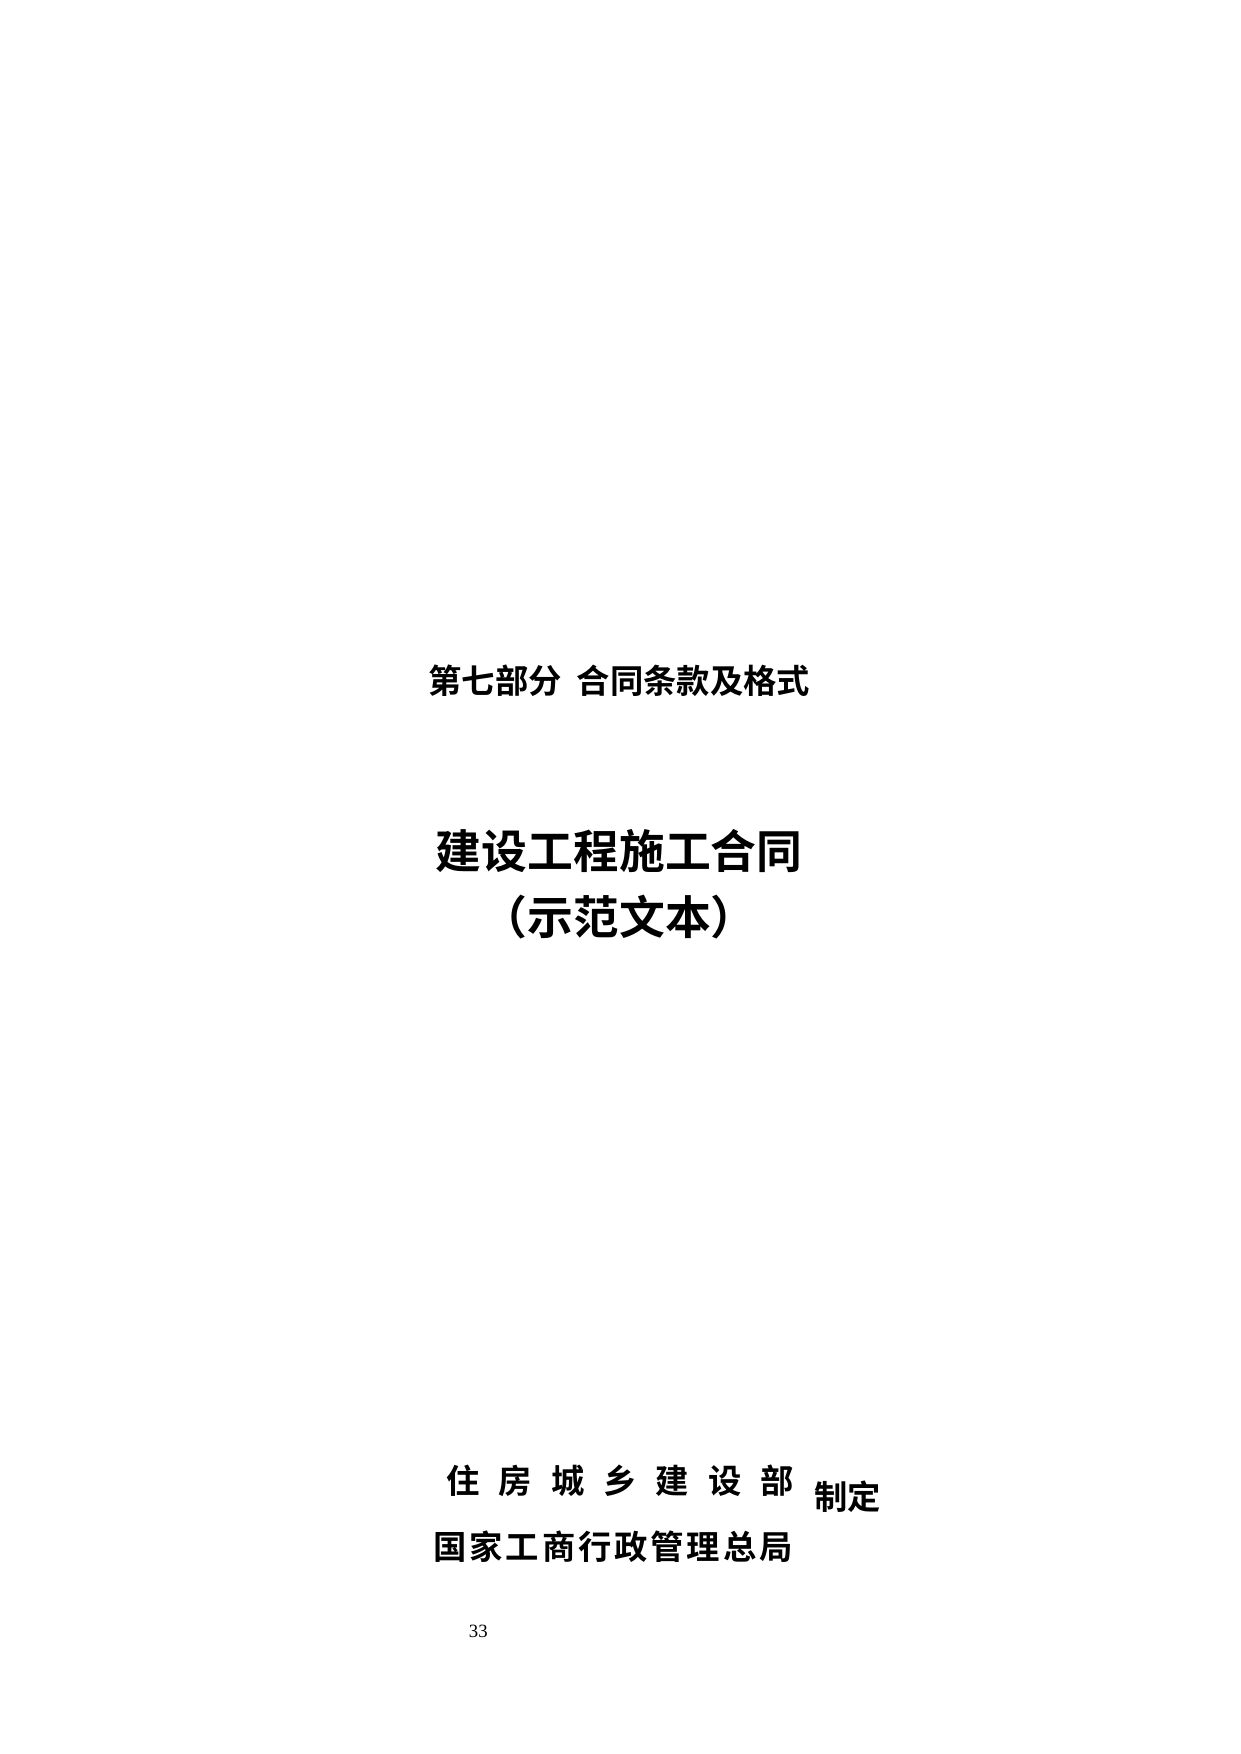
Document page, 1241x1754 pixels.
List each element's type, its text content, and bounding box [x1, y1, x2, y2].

text 国家工商行政管理总局 [148, 1513, 793, 1579]
text 建设工程施工合同 [148, 818, 1090, 884]
title 第七部分 合同条款及格式 [148, 646, 1090, 712]
text 住房城乡建设部 [148, 1447, 793, 1513]
text （示范文本） [148, 884, 1090, 950]
